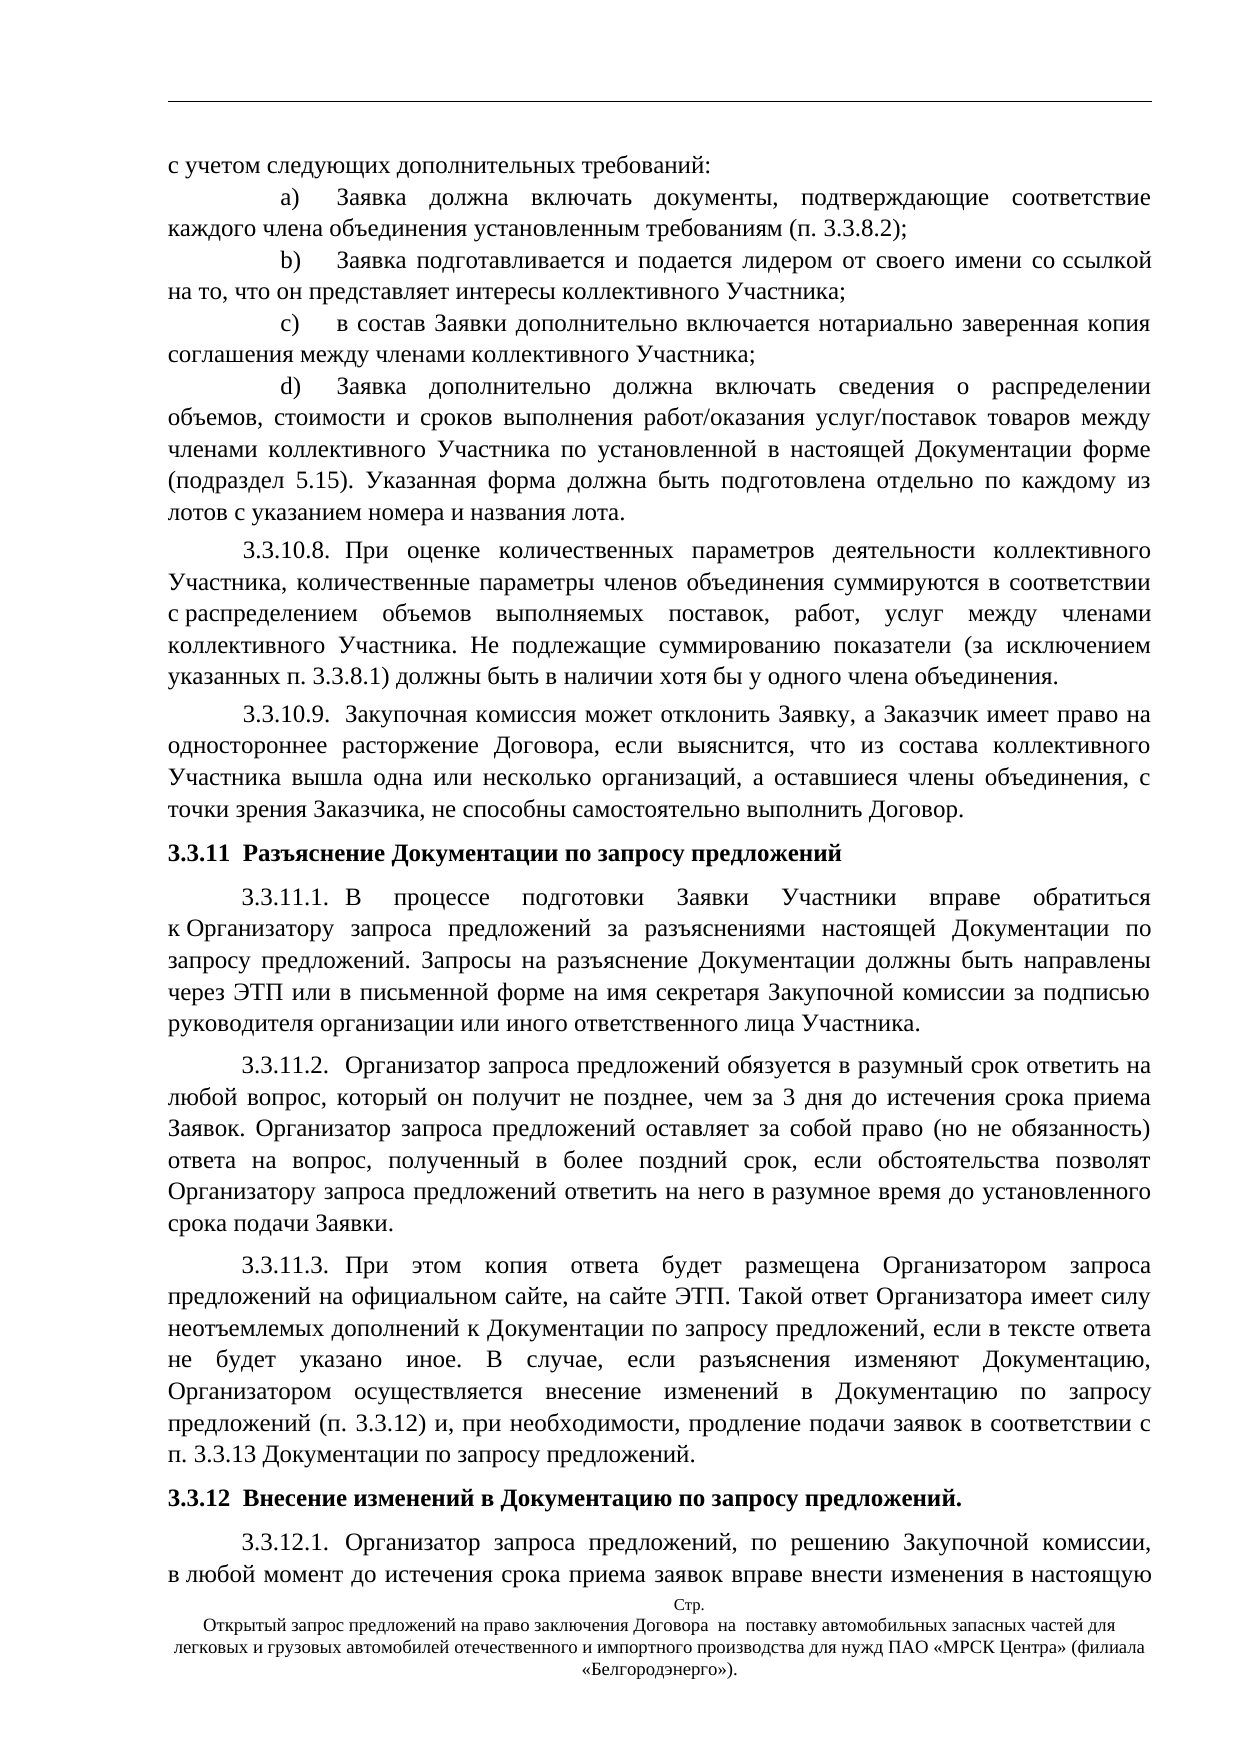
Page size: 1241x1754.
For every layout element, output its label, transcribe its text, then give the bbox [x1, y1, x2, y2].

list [168, 1527, 1152, 1588]
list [168, 150, 1152, 179]
list В процессе подготовки Заявки Участники вправе обратиться к Организатору запроса предложений за разъяснениями настоящей Документации по запросу предложений. Запросы на разъяснение Документации должны быть направлены через ЭТП или в письменной форме на имя секретаря Закупочной комиссии за подписью руководителя организации или иного ответственного лица Участника. [168, 882, 1152, 1037]
subtitle Разъяснение Документации по запросу предложений [168, 838, 1152, 867]
list Заявка подготавливается и подается лидером от своего имени со ссылкой на то, что он представляет интересы коллективного Участника; [168, 245, 1152, 305]
subtitle Внесение изменений в Документацию по запросу предложений. [168, 1483, 1152, 1512]
list Закупочная комиссия может отклонить Заявку, а Заказчик имеет право на одностороннее расторжение Договора, если выяснится, что из состава коллективного Участника вышла одна или несколько организаций, а оставшиеся члены объединения, с точки зрения Заказчика, не способны самостоятельно выполнить Договор. [168, 699, 1152, 822]
list Организатор запроса предложений обязуется в разумный срок ответить на любой вопрос, который он получит не позднее, чем за 3 дня до истечения срока приема Заявок. Организатор запроса предложений оставляет за собой право (но не обязанность) ответа на вопрос, полученный в более поздний срок, если обстоятельства позволят Организатору запроса предложений ответить на него в разумное время до установленного срока подачи Заявки. [168, 1050, 1152, 1237]
list в состав Заявки дополнительно включается нотариально заверенная копия соглашения между членами коллективного Участника; [168, 308, 1152, 368]
